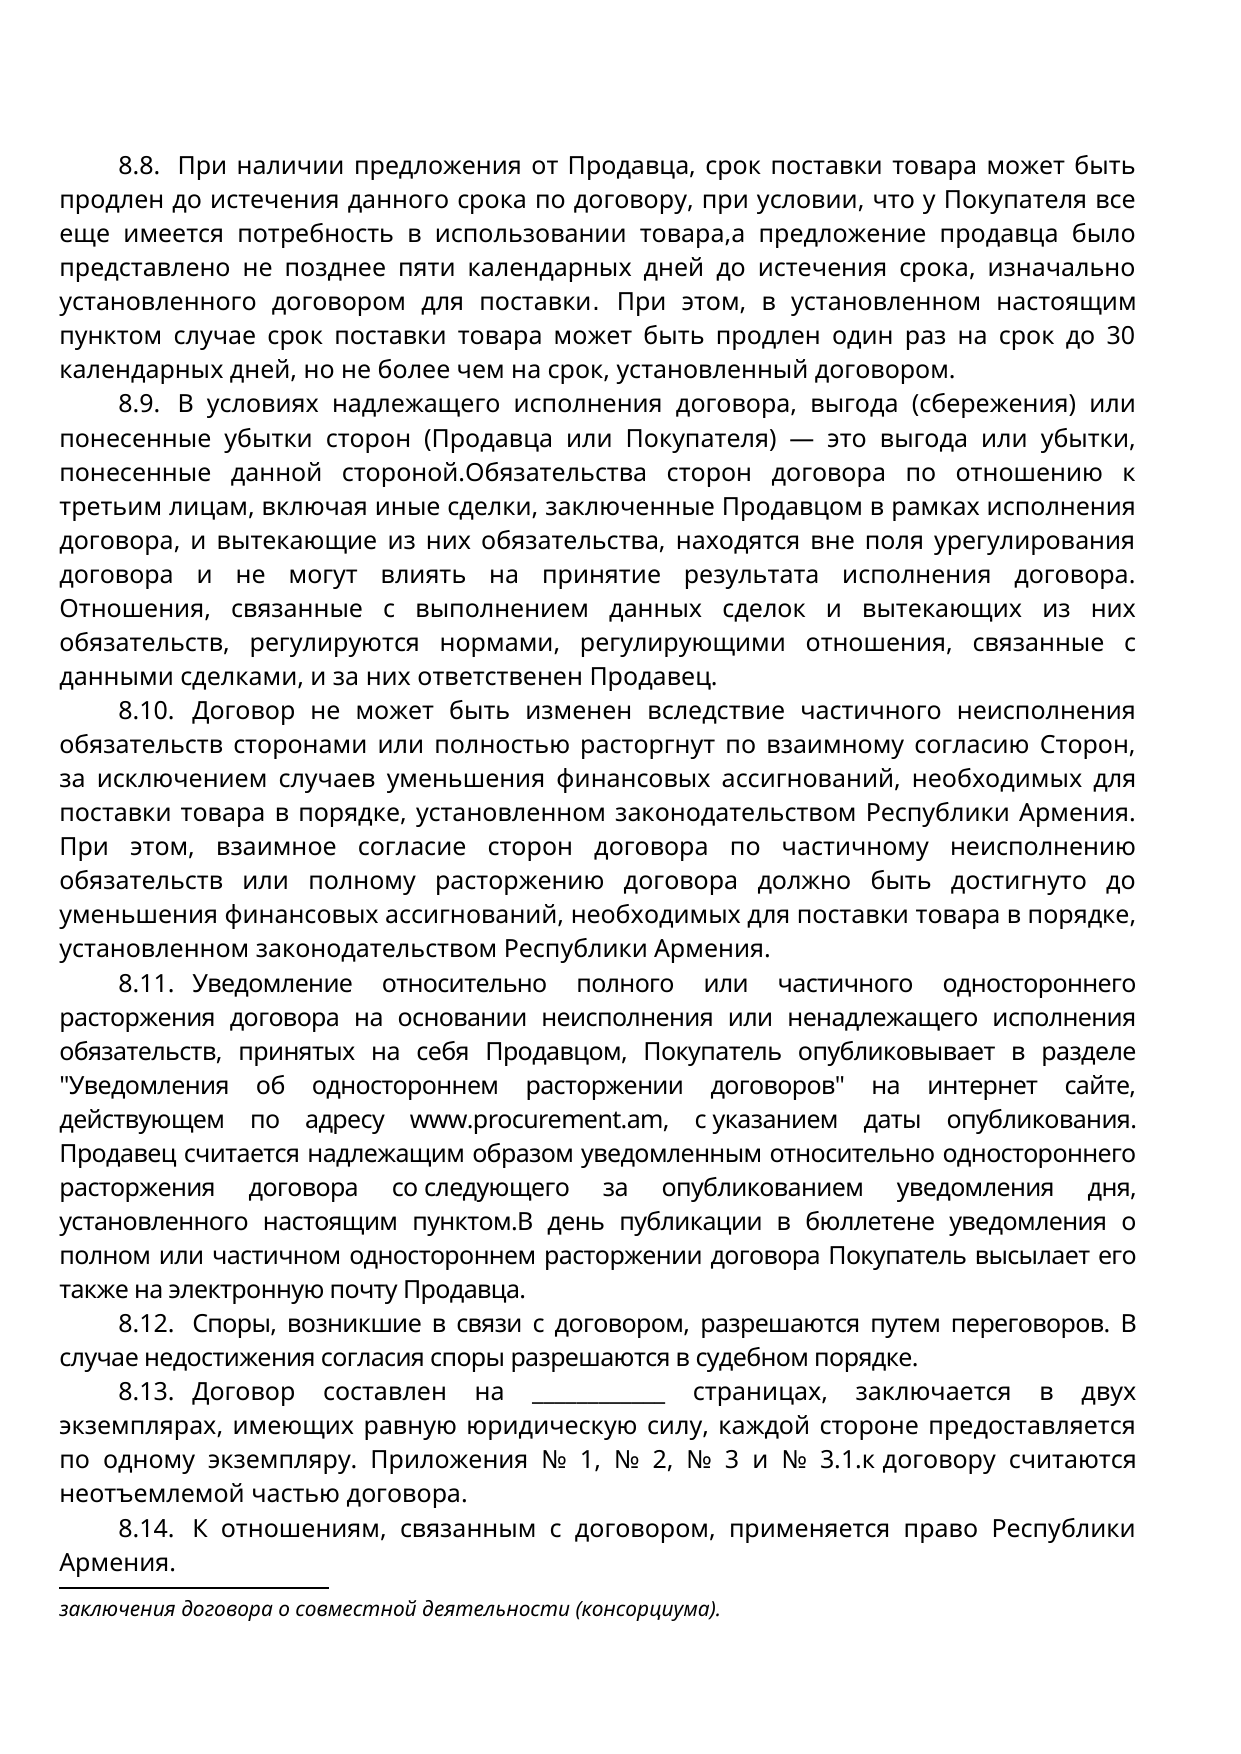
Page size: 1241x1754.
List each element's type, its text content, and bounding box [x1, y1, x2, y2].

text 8.9. В условиях надлежащего исполнения договора, выгода (сбережения) или понесенные убытки сторон (Продавца или Покупателя) — это выгода или убытки, понесенные данной стороной.Обязательства сторон договора по отношению к третьим лицам, включая иные сделки, заключенные Продавцом в рамках исполнения договора, и вытекающие из них обязательства, находятся вне поля урегулирования договора и не могут влиять на принятие результата исполнения договора. Отношения, связанные с выполнением данных сделок и вытекающих из них обязательств, регулируются нормами, регулирующими отношения, связанные с данными сделками, и за них ответственен Продавец. [59, 386, 1137, 693]
text 8.11. Уведомление относительно полного или частичного одностороннего расторжения договора на основании неисполнения или ненадлежащего исполнения обязательств, принятых на себя Продавцом, Покупатель опубликовывает в разделе "Уведомления об одностороннем расторжении договоров" на интернет сайте, действующем по адресу www.procurement.am, с указанием даты опубликования. Продавец считается надлежащим образом уведомленным относительно одностороннего расторжения договора со следующего за опубликованием уведомления дня, установленного настоящим пунктом.В день публикации в бюллетене уведомления о полном или частичном одностороннем расторжении договора Покупатель высылает его также на электронную почту Продавца. [59, 965, 1137, 1306]
text 8.8. При наличии предложения от Продавца, срок поставки товара может быть продлен до истечения данного срока по договору, при условии, что у Покупателя все еще имеется потребность в использовании товара,а предложение продавца было представлено не позднее пяти календарных дней до истечения срока, изначально установленного договором для поставки. При этом, в установленном настоящим пунктом случае срок поставки товара может быть продлен один раз на срок до 30 календарных дней, но не более чем на срок, установленный договором. [59, 148, 1137, 386]
text 8.10. Договор не может быть изменен вследствие частичного неисполнения обязательств сторонами или полностью расторгнут по взаимному согласию Сторон, за исключением случаев уменьшения финансовых ассигнований, необходимых для поставки товара в порядке, установленном законодательством Республики Армения. При этом, взаимное согласие сторон договора по частичному неисполнению обязательств или полному расторжению договора должно быть достигнуто до уменьшения финансовых ассигнований, необходимых для поставки товара в порядке, установленном законодательством Республики Армения. [59, 693, 1137, 965]
text 8.13. Договор составлен на ____________ страницах, заключается в двух экземплярах, имеющих равную юридическую силу, каждой стороне предоставляется по одному экземпляру. Приложения № 1, № 2, № 3 и № 3.1.к договору считаются неотъемлемой частью договора. [59, 1374, 1137, 1510]
text 8.14. К отношениям, связанным с договором, применяется право Республики Армения. [59, 1510, 1137, 1578]
text 8.12. Споры, возникшие в связи с договором, разрешаются путем переговоров. В случае недостижения согласия споры разрешаются в судебном порядке. [59, 1306, 1137, 1374]
